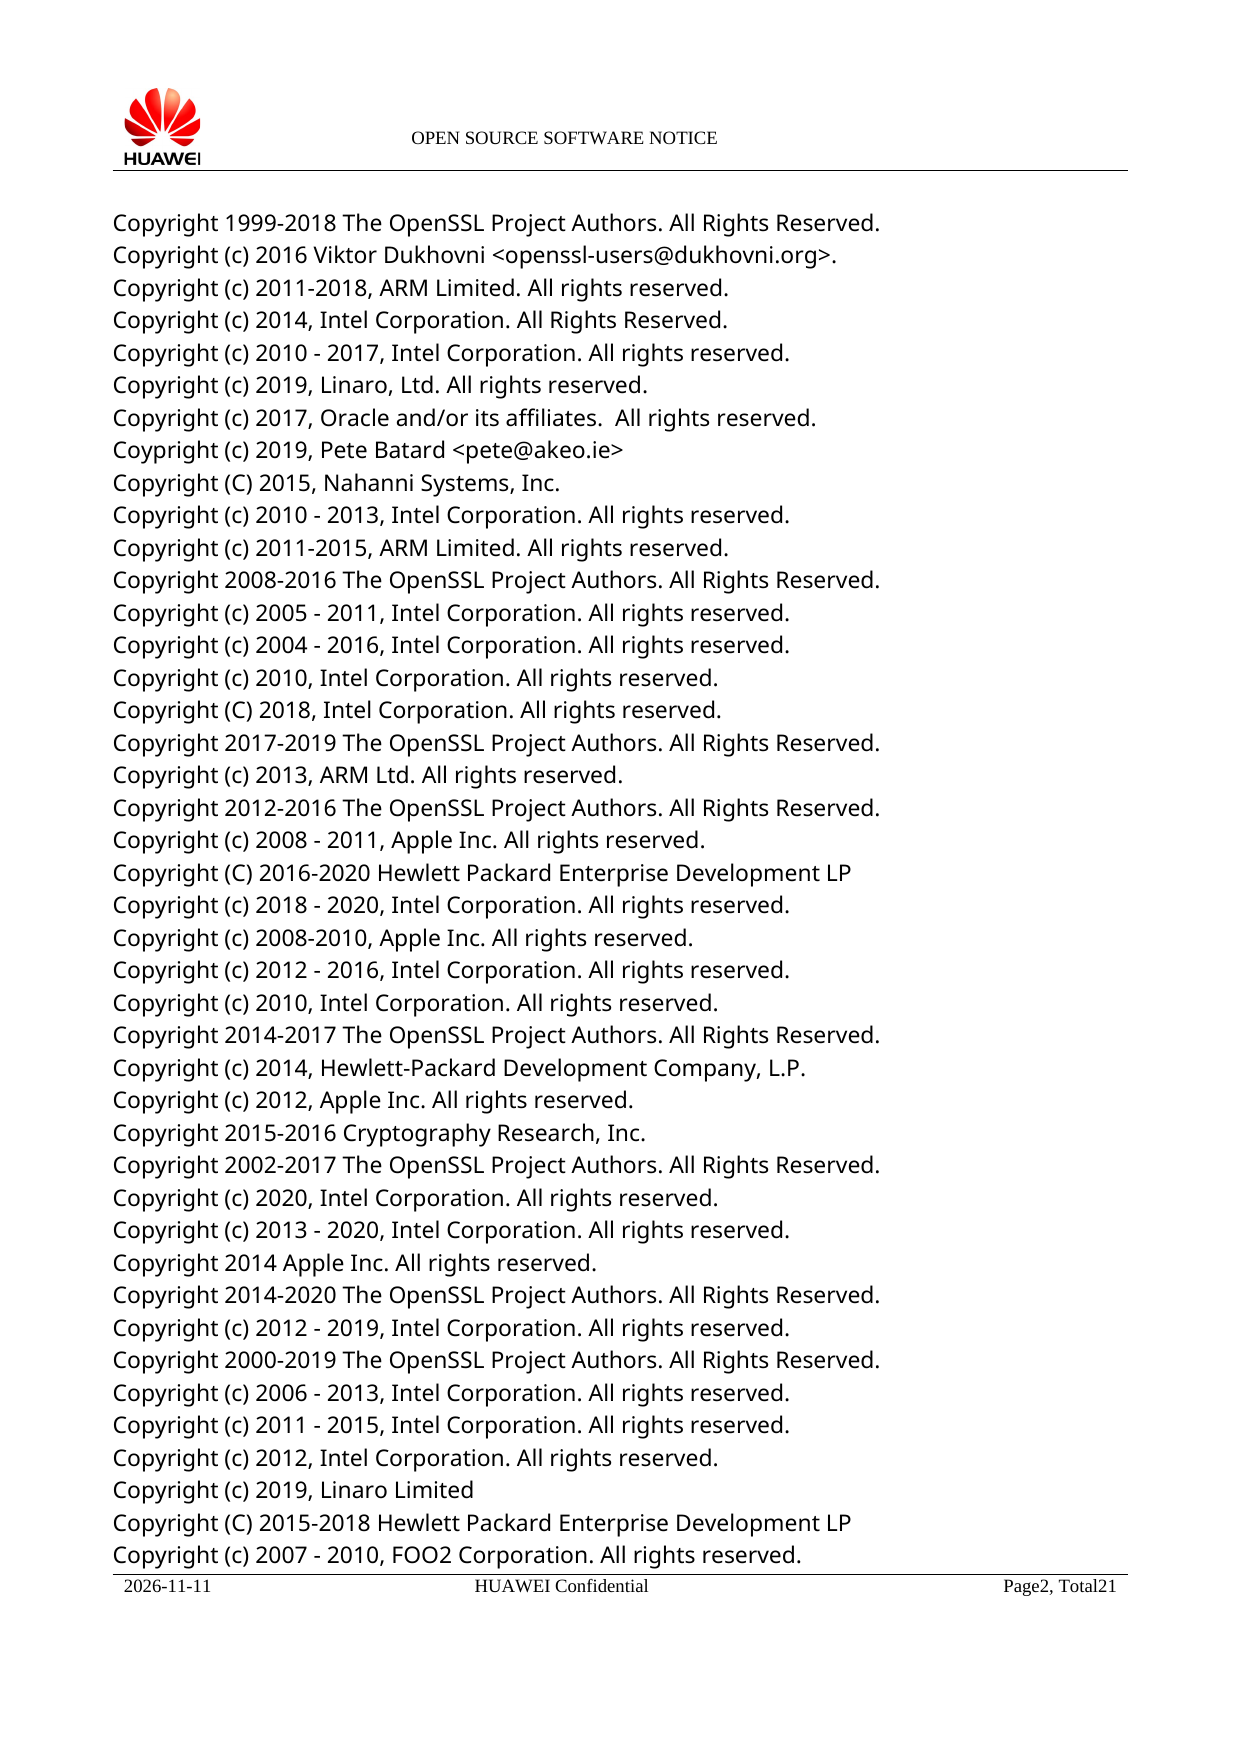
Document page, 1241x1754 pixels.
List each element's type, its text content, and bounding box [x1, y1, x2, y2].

picture [124, 88, 201, 165]
